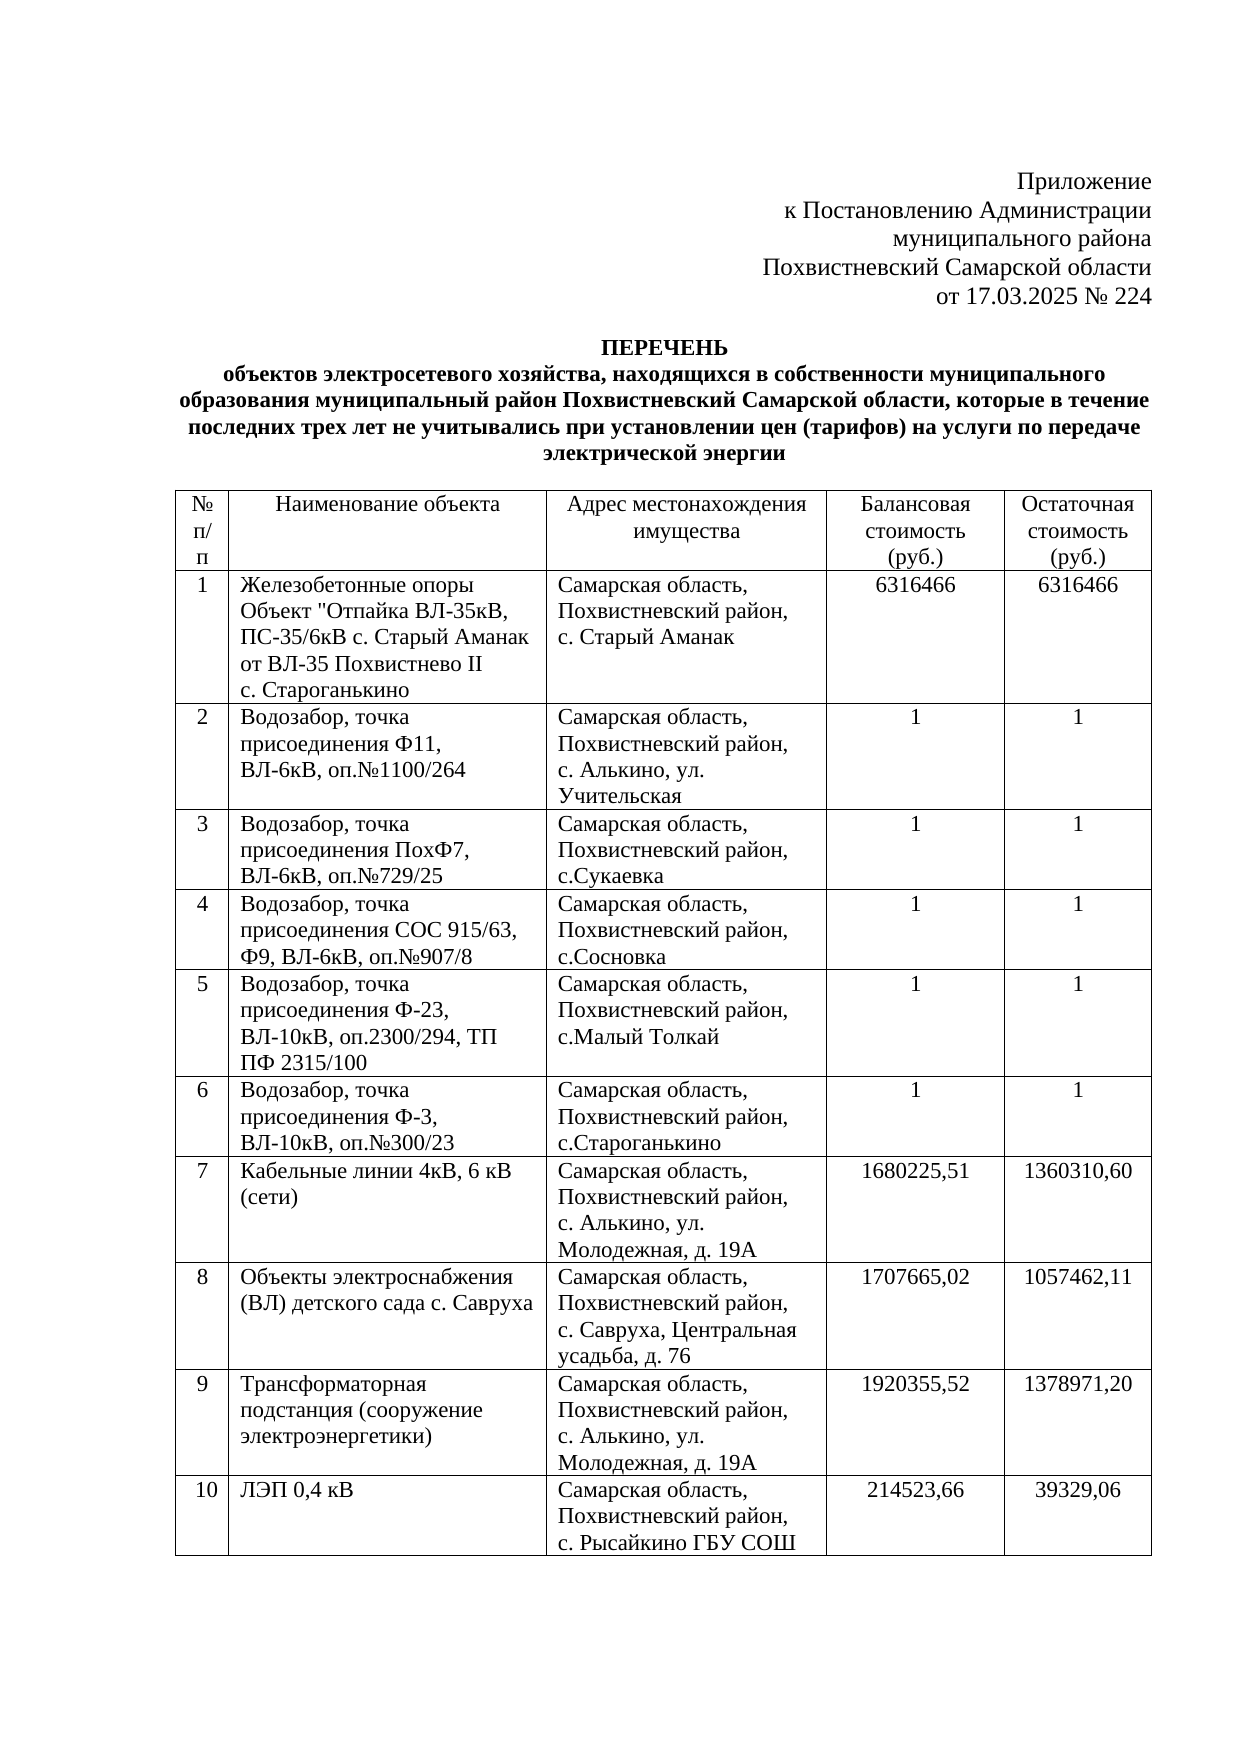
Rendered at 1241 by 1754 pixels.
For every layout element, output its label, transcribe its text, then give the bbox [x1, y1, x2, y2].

text ПЕРЕЧЕНЬ [177, 334, 1152, 360]
table_header Остаточная стоимость (руб.) [1005, 491, 1151, 569]
table_cell 6316466 [1005, 571, 1151, 702]
table_header № п/п [176, 491, 228, 569]
table_cell 6316466 [827, 571, 1004, 702]
table_header Балансовая стоимость (руб.) [827, 491, 1004, 569]
table_cell Железобетонные опоры Объект "Отпайка ВЛ-35кВ, ПС-35/6кВ с. Старый Аманак от ВЛ-35 Похвистнево II c. Староганькино [229, 571, 546, 702]
table_cell 5 [176, 970, 228, 1076]
text Приложение [177, 166, 1152, 195]
table_cell Водозабор, точка присоединения Ф-3, ВЛ-10кВ, оп.№300/23 [229, 1077, 546, 1156]
table_cell 1 [827, 970, 1004, 1076]
table_cell Самарская область, Похвистневский район, с. Старый Аманак [547, 571, 826, 702]
table_cell 1057462,11 [1005, 1263, 1151, 1368]
table_cell 39329,06 [1005, 1476, 1151, 1555]
table_cell 3 [176, 810, 228, 889]
table_cell Самарская область, Похвистневский район, с. Рысайкино ГБУ СОШ [547, 1476, 826, 1555]
table_cell 1707665,02 [827, 1263, 1004, 1368]
table_header Адрес местонахождения имущества [547, 491, 826, 569]
table_cell Самарская область, Похвистневский район, с. Алькино, ул. Учительская [547, 704, 826, 809]
table_cell Самарская область, Похвистневский район, с. Савруха, Центральная усадьба, д. 76 [547, 1263, 826, 1368]
table_cell 8 [176, 1263, 228, 1368]
table_cell Самарская область, Похвистневский район, с.Староганькино [547, 1077, 826, 1156]
text объектов электросетевого хозяйства, находящихся в собственности муниципального образования муниципальный район Похвистневский Самарской области, которые в течение последних трех лет не учитывались при установлении цен (тарифов) на услуги по передаче электрической энергии [177, 360, 1152, 466]
table_cell 6 [176, 1077, 228, 1156]
table_cell Самарская область, Похвистневский район, с.Сукаевка [547, 810, 826, 889]
table_header Наименование объекта [229, 491, 546, 569]
table_cell 10 [176, 1476, 228, 1555]
table_cell 1360310,60 [1005, 1157, 1151, 1262]
table_cell 1680225,51 [827, 1157, 1004, 1262]
table_cell Трансформаторная подстанция (сооружение электроэнергетики) [229, 1370, 546, 1475]
table_cell 1 [827, 704, 1004, 809]
table_cell Самарская область, Похвистневский район, с. Алькино, ул. Молодежная, д. 19А [547, 1157, 826, 1262]
table_cell Водозабор, точка присоединения Ф11, ВЛ-6кВ, оп.№1100/264 [229, 704, 546, 809]
table_cell Водозабор, точка присоединения ПохФ7, ВЛ-6кВ, оп.№729/25 [229, 810, 546, 889]
text к Постановлению Администрации [177, 195, 1152, 223]
table_cell 1 [1005, 1077, 1151, 1156]
table_cell Водозабор, точка присоединения СОС 915/63, Ф9, ВЛ-6кВ, оп.№907/8 [229, 890, 546, 969]
table_cell 9 [176, 1370, 228, 1475]
table_cell Самарская область, Похвистневский район, с.Малый Толкай [547, 970, 826, 1076]
table_cell 2 [176, 704, 228, 809]
table_cell Кабельные линии 4кВ, 6 кВ (сети) [229, 1157, 546, 1262]
table_cell Самарская область, Похвистневский район, с. Алькино, ул. Молодежная, д. 19А [547, 1370, 826, 1475]
table_cell 214523,66 [827, 1476, 1004, 1555]
table_cell ЛЭП 0,4 кВ [229, 1476, 546, 1555]
table_cell 1378971,20 [1005, 1370, 1151, 1475]
table_cell 4 [176, 890, 228, 969]
table_cell 1 [1005, 970, 1151, 1076]
text муниципального района [177, 223, 1152, 252]
table_cell 1 [827, 890, 1004, 969]
table_cell Самарская область, Похвистневский район, с.Сосновка [547, 890, 826, 969]
table_cell 1920355,52 [827, 1370, 1004, 1475]
table_cell 1 [1005, 890, 1151, 969]
table_cell 1 [1005, 704, 1151, 809]
table_cell 1 [176, 571, 228, 702]
text Похвистневский Самарской области [177, 252, 1152, 281]
table_cell Объекты электроснабжения (ВЛ) детского сада с. Савруха [229, 1263, 546, 1368]
table_cell 1 [827, 810, 1004, 889]
table_cell 1 [827, 1077, 1004, 1156]
table_cell Водозабор, точка присоединения Ф-23, ВЛ-10кВ, оп.2300/294, ТП ПФ 2315/100 [229, 970, 546, 1076]
table_cell 1 [1005, 810, 1151, 889]
text от 17.03.2025 № 224 [177, 281, 1152, 310]
table_cell 7 [176, 1157, 228, 1262]
